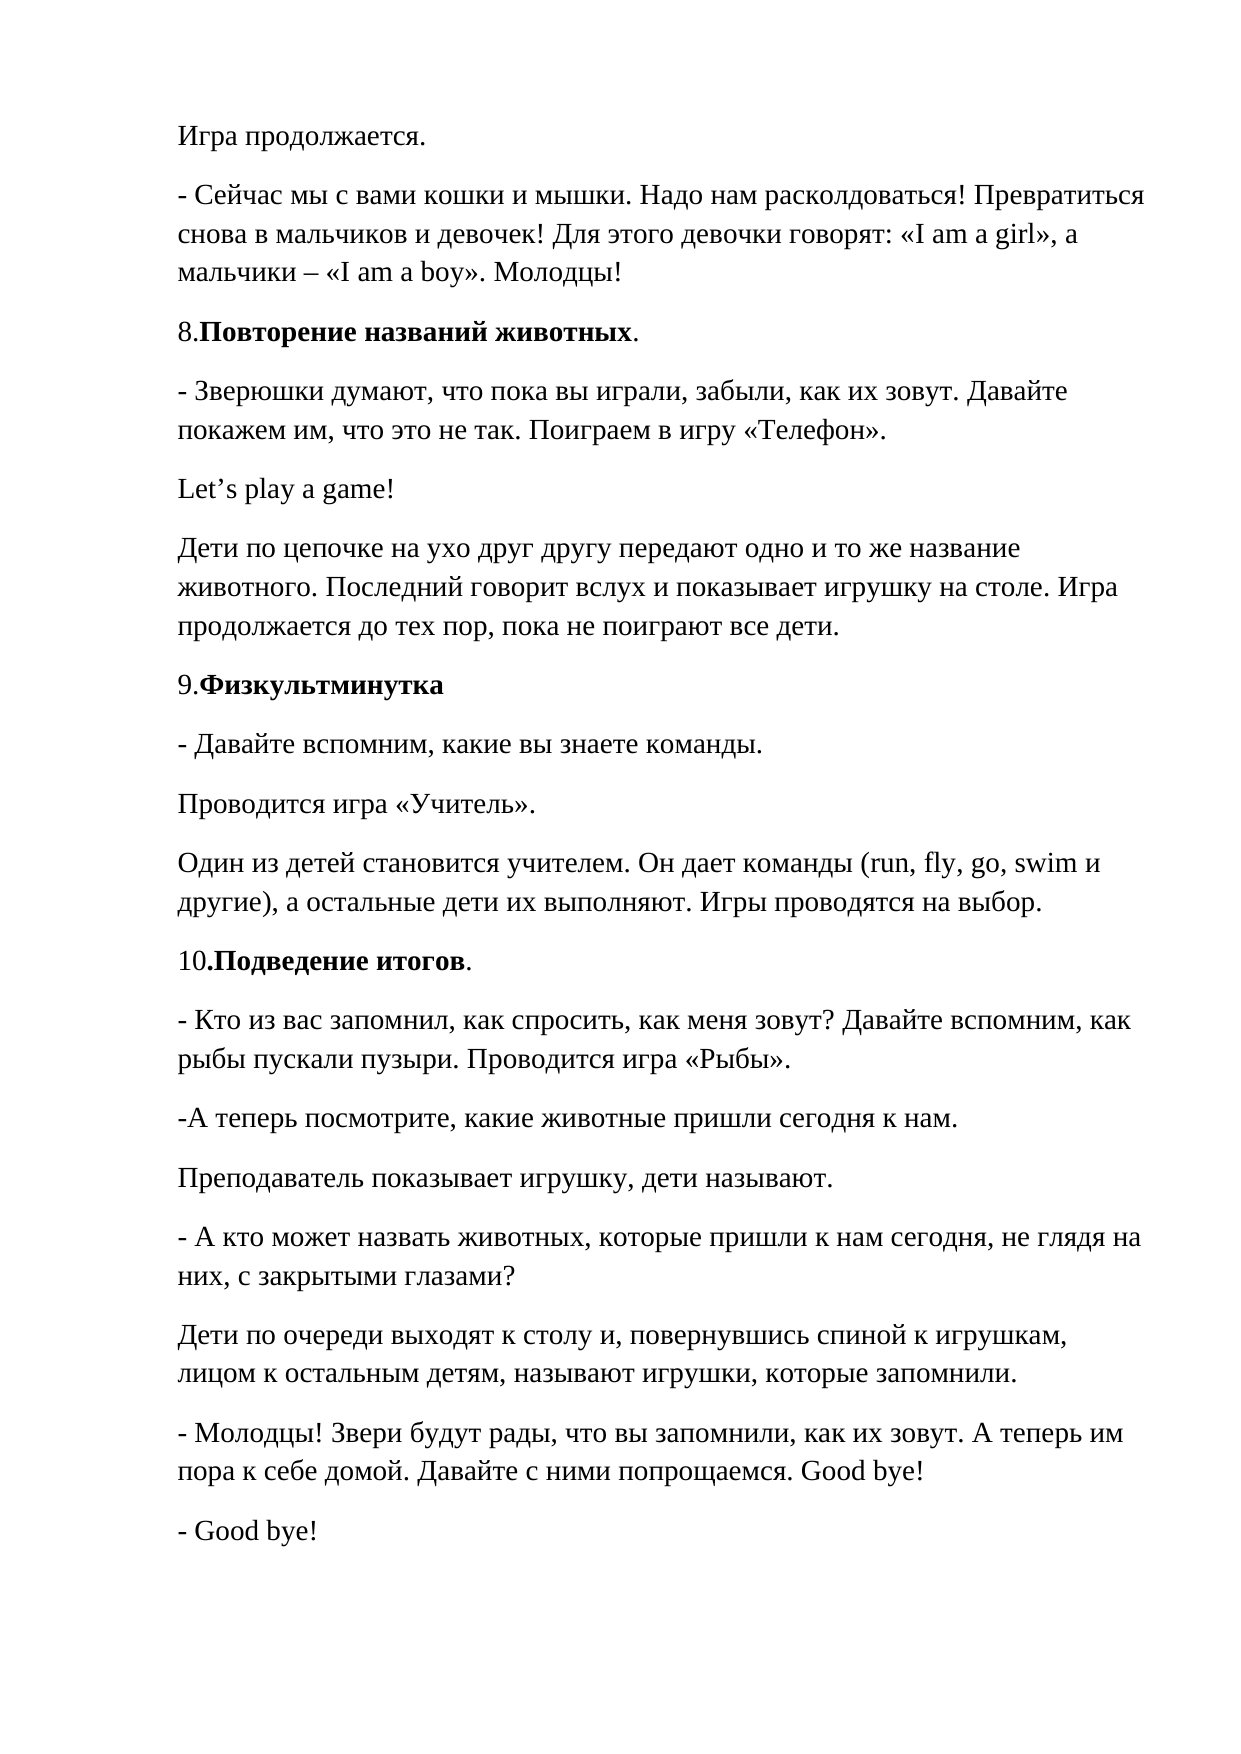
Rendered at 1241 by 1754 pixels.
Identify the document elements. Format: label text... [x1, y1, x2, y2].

text Преподаватель показывает игрушку, дети называют. [177, 1160, 1152, 1193]
text - Сейчас мы с вами кошки и мышки. Надо нам расколдоваться! Превратиться снова в мальчиков и девочек! Для этого девочки говорят: «I am a girl», а мальчики – «I am a boy». Молодцы! [177, 177, 1152, 288]
text 8.Повторение названий животных. [177, 314, 1152, 347]
text Один из детей становится учителем. Он дает команды (run, fly, go, swim и другие), а остальные дети их выполняют. Игры проводятся на выбор. [177, 845, 1152, 917]
text - Кто из вас запомнил, как спросить, как меня зовут? Давайте вспомним, как рыбы пускали пузыри. Проводится игра «Рыбы». [177, 1002, 1152, 1074]
text Let’s play a game! [177, 471, 1152, 505]
text Проводится игра «Учитель». [177, 786, 1152, 819]
text - Зверюшки думают, что пока вы играли, забыли, как их зовут. Давайте покажем им, что это не так. Поиграем в игру «Телефон». [177, 373, 1152, 445]
text - Молодцы! Звери будут рады, что вы запомнили, как их зовут. А теперь им пора к себе домой. Давайте с ними попрощаемся. Good bye! [177, 1415, 1152, 1487]
text - Good bye! [177, 1513, 1152, 1546]
text 10.Подведение итогов. [177, 943, 1152, 977]
text Дети по цепочке на ухо друг другу передают одно и то же название животного. Последний говорит вслух и показывает игрушку на столе. Игра продолжается до тех пор, пока не поиграют все дети. [177, 531, 1152, 641]
text Игра продолжается. [177, 118, 1152, 152]
text 9.Физкультминутка [177, 667, 1152, 701]
text - А кто может назвать животных, которые пришли к нам сегодня, не глядя на них, с закрытыми глазами? [177, 1219, 1152, 1291]
text -А теперь посмотрите, какие животные пришли сегодня к нам. [177, 1100, 1152, 1134]
text - Давайте вспомним, какие вы знаете команды. [177, 726, 1152, 760]
text Дети по очереди выходят к столу и, повернувшись спиной к игрушкам, лицом к остальным детям, называют игрушки, которые запомнили. [177, 1317, 1152, 1389]
